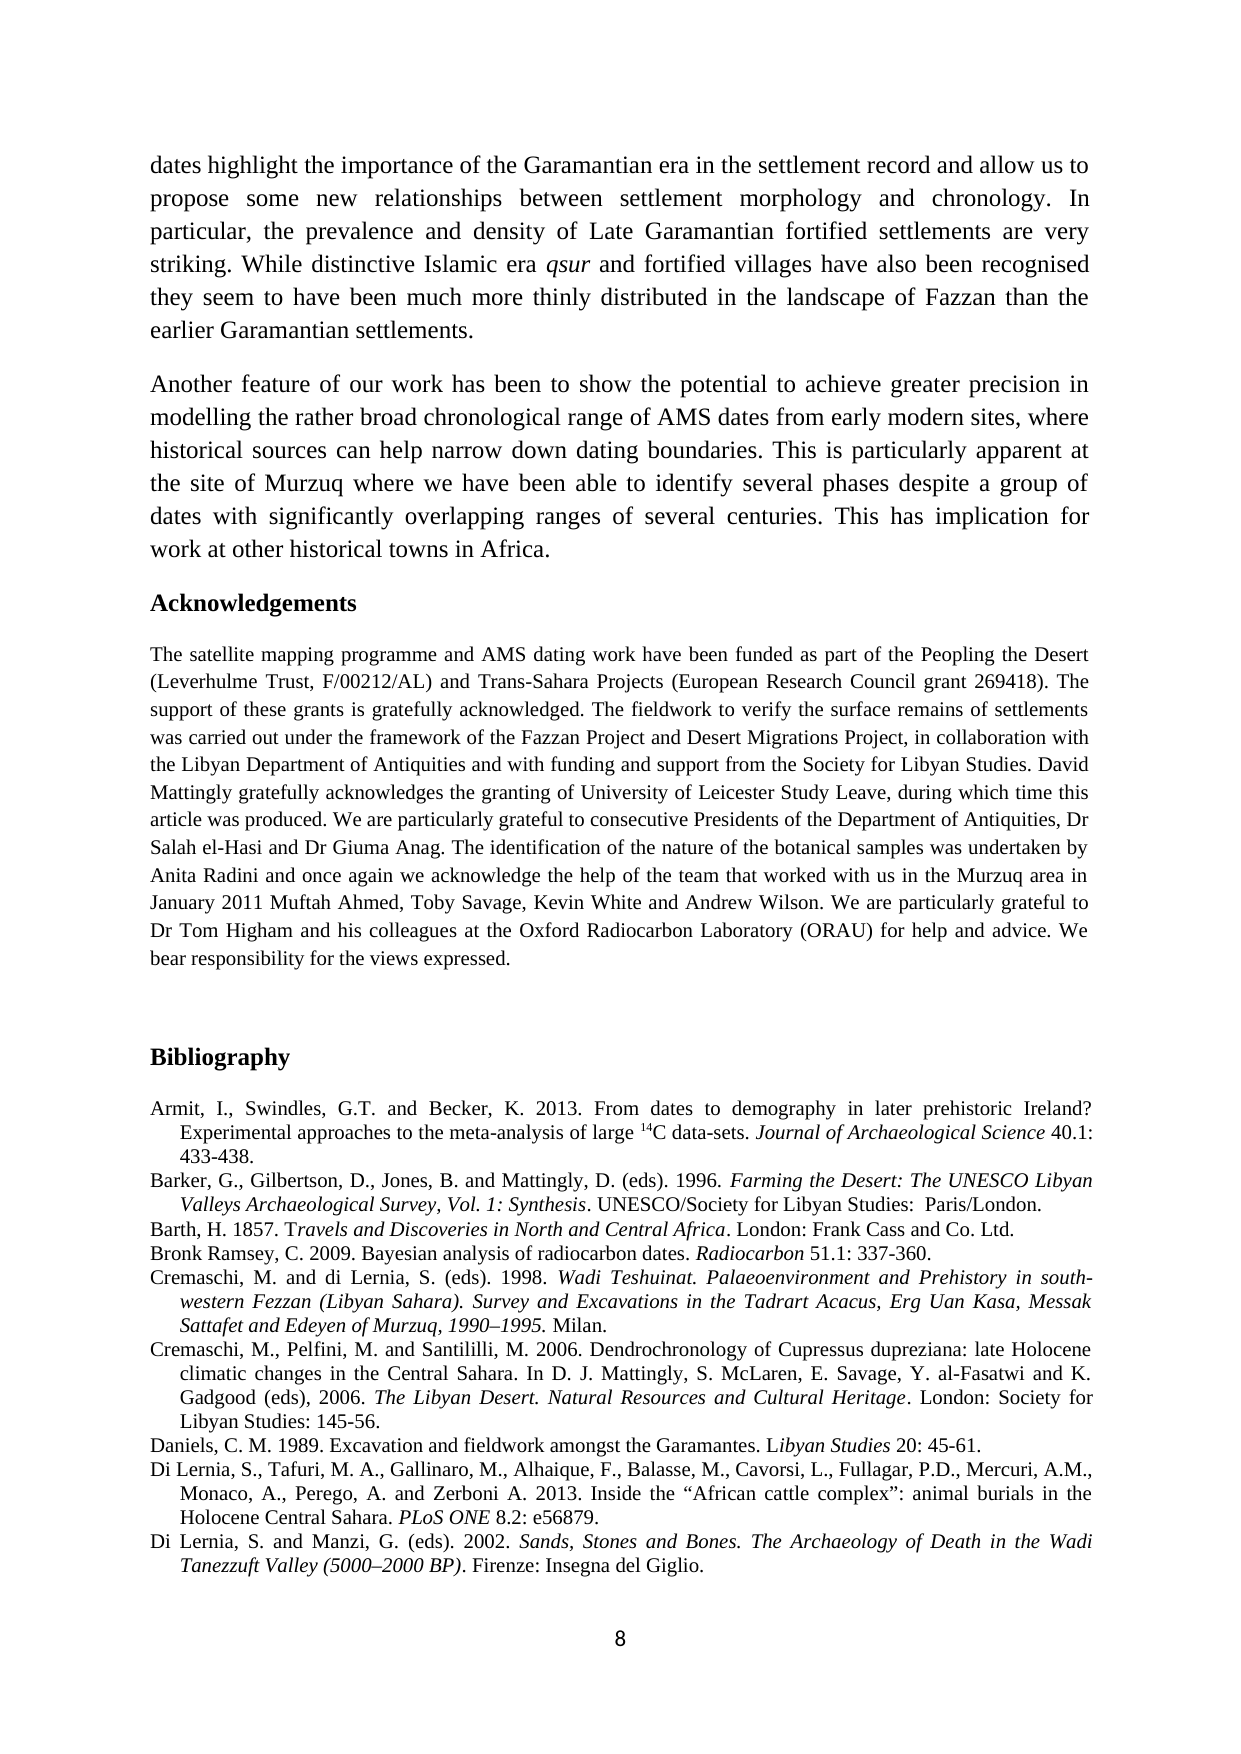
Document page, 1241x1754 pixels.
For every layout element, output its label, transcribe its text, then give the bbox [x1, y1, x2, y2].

text Cremaschi, M., Pelfini, M. and Santililli, M. 2006. Dendrochronology of Cupressus dupreziana: late Holocene climatic changes in the Central Sahara. In D. J. Mattingly, S. McLaren, E. Savage, Y. al-Fasatwi and K. Gadgood (eds), 2006. The Libyan Desert. Natural Resources and Cultural Heritage. London: Society for Libyan Studies: 145-56. [150, 1337, 1093, 1433]
text Another feature of our work has been to show the potential to achieve greater precision in modelling the rather broad chronological range of AMS dates from early modern sites, where historical sources can help narrow down dating boundaries. This is particularly apparent at the site of Murzuq where we have been able to identify several phases despite a group of dates with significantly overlapping ranges of several centuries. This has implication for work at other historical towns in Africa. [150, 369, 1090, 563]
text Barker, G., Gilbertson, D., Jones, B. and Mattingly, D. (eds). 1996. Farming the Desert: The UNESCO Libyan Valleys Archaeological Survey, Vol. 1: Synthesis. UNESCO/Society for Libyan Studies: Paris/London. [150, 1168, 1093, 1216]
text Di Lernia, S., Tafuri, M. A., Gallinaro, M., Alhaique, F., Balasse, M., Cavorsi, L., Fullagar, P.D., Mercuri, A.M., Monaco, A., Perego, A. and Zerboni A. 2013. Inside the “African cattle complex”: animal burials in the Holocene Central Sahara. PLoS ONE 8.2: e56879. [150, 1457, 1093, 1529]
text Di Lernia, S. and Manzi, G. (eds). 2002. Sands, Stones and Bones. The Archaeology of Death in the Wadi Tanezzuft Valley (5000–2000 BP). Firenze: Insegna del Giglio. [150, 1529, 1093, 1577]
text Acknowledgements [150, 588, 1090, 617]
text Cremaschi, M. and di Lernia, S. (eds). 1998. Wadi Teshuinat. Palaeoenvironment and Prehistory in south-western Fezzan (Libyan Sahara). Survey and Excavations in the Tadrart Acacus, Erg Uan Kasa, Messak Sattafet and Edeyen of Murzuq, 1990–1995. Milan. [150, 1264, 1093, 1337]
text Barth, H. 1857. Travels and Discoveries in North and Central Africa. London: Frank Cass and Co. Ltd. [150, 1216, 1093, 1241]
text Bibliography [150, 1042, 1090, 1071]
text Daniels, C. M. 1989. Excavation and fieldwork amongst the Garamantes. Libyan Studies 20: 45-61. [150, 1433, 1093, 1457]
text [150, 150, 1090, 344]
text Bronk Ramsey, C. 2009. Bayesian analysis of radiocarbon dates. Radiocarbon 51.1: 337-360. [150, 1241, 1093, 1264]
text The satellite mapping programme and AMS dating work have been funded as part of the Peopling the Desert (Leverhulme Trust, F/00212/AL) and Trans-Sahara Projects (European Research Council grant 269418). The support of these grants is gratefully acknowledged. The fieldwork to verify the surface remains of settlements was carried out under the framework of the Fazzan Project and Desert Migrations Project, in collaboration with the Libyan Department of Antiquities and with funding and support from the Society for Libyan Studies. David Mattingly gratefully acknowledges the granting of University of Leicester Study Leave, during which time this article was produced. We are particularly grateful to consecutive Presidents of the Department of Antiquities, Dr Salah el-Hasi and Dr Giuma Anag. The identification of the nature of the botanical samples was undertaken by Anita Radini and once again we acknowledge the help of the team that worked with us in the Murzuq area in January 2011 Muftah Ahmed, Toby Savage, Kevin White and Andrew Wilson. We are particularly grateful to Dr Tom Higham and his colleagues at the Oxford Radiocarbon Laboratory (ORAU) for help and advice. We bear responsibility for the views expressed. [150, 642, 1090, 969]
text Armit, I., Swindles, G.T. and Becker, K. 2013. From dates to demography in later prehistoric Ireland? Experimental approaches to the meta-analysis of large 14C data-sets. Journal of Archaeological Science 40.1: 433-438. [150, 1096, 1093, 1168]
